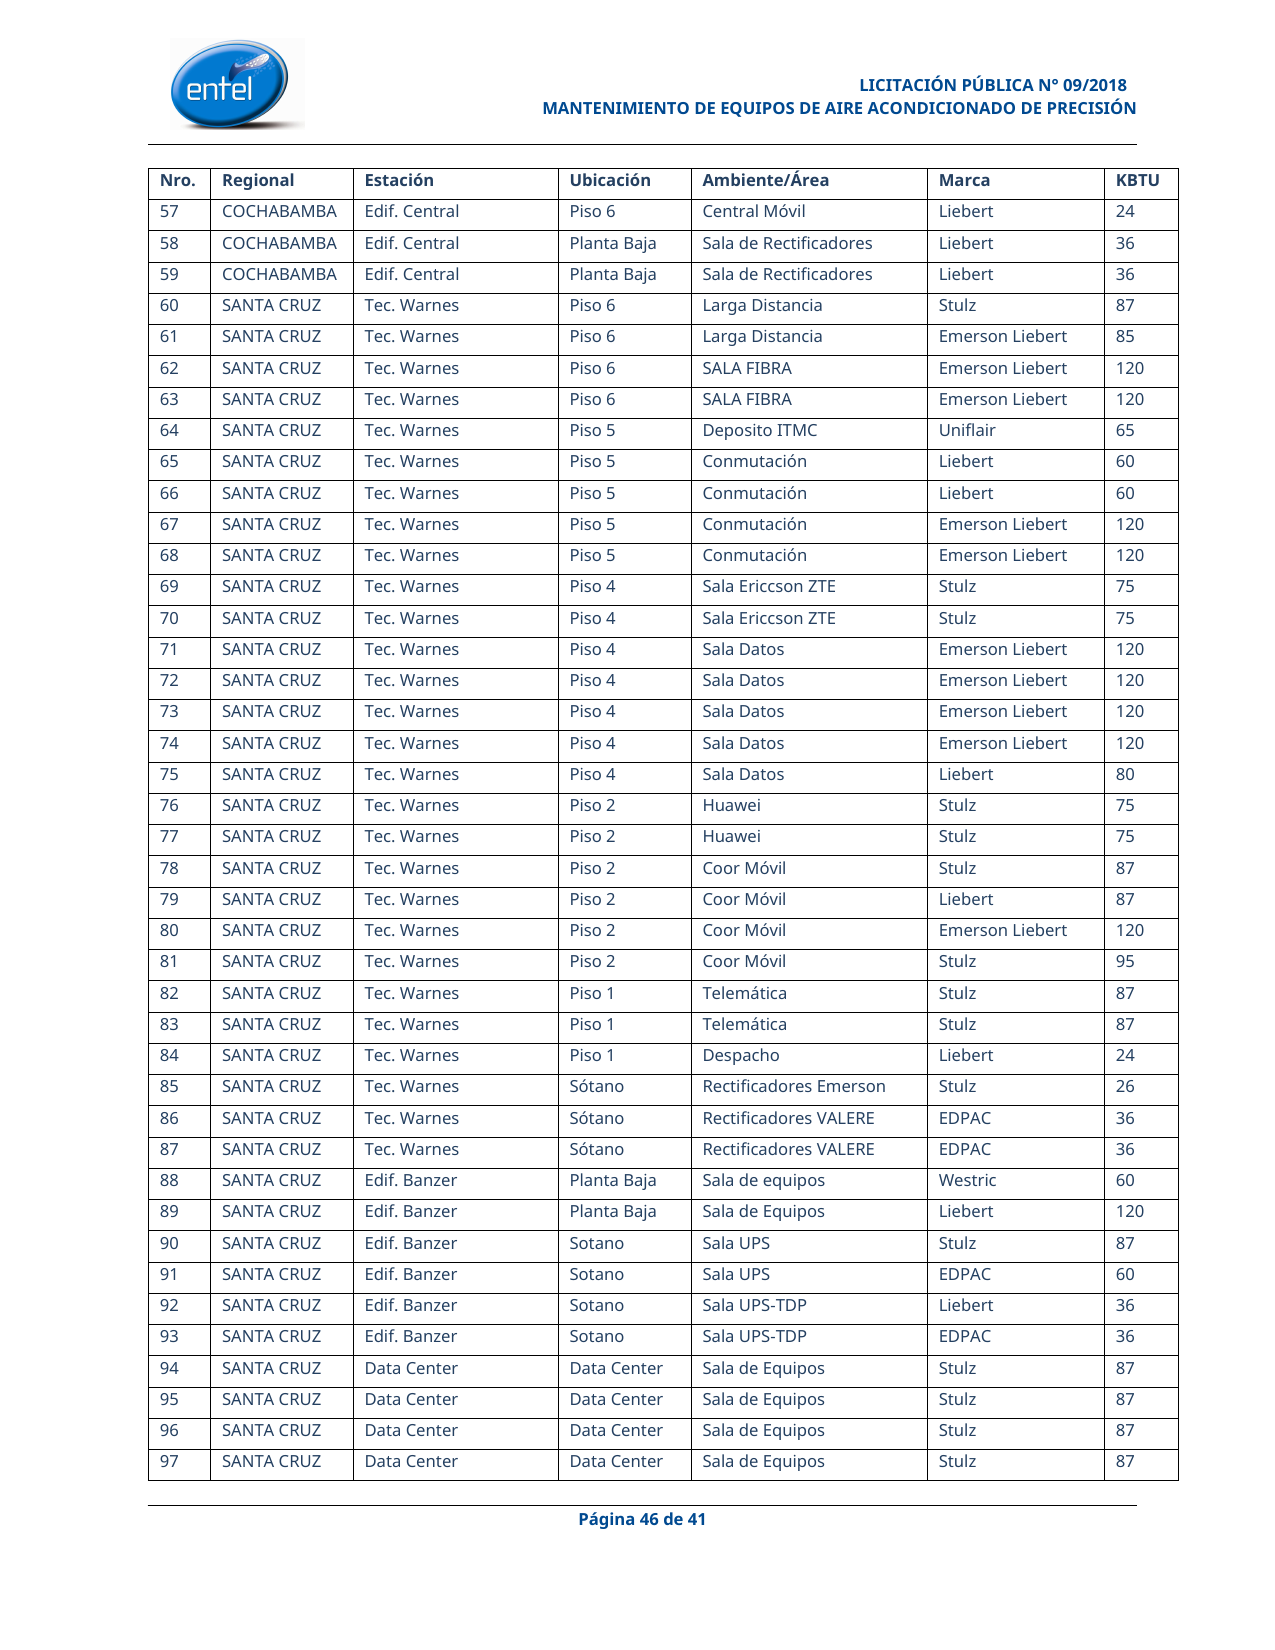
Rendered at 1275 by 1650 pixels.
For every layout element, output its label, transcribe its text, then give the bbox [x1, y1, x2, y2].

table_cell Conmutación [692, 481, 927, 512]
table_cell 72 [149, 669, 210, 699]
table_cell 120 [1105, 513, 1178, 543]
table_cell Sala UPS-TDP [692, 1294, 927, 1324]
table_cell SANTA CRUZ [211, 1044, 353, 1074]
table_cell SANTA CRUZ [211, 731, 353, 762]
table_cell 86 [149, 1106, 210, 1137]
table_cell SANTA CRUZ [211, 638, 353, 668]
table_cell Emerson Liebert [928, 731, 1104, 762]
table_cell Emerson Liebert [928, 638, 1104, 668]
table_cell Tec. Warnes [354, 481, 558, 512]
table_cell Tec. Warnes [354, 325, 558, 355]
table_cell Piso 6 [559, 356, 691, 387]
table_cell 95 [149, 1388, 210, 1418]
table_cell Stulz [928, 1231, 1104, 1262]
table_cell Piso 4 [559, 700, 691, 730]
table_cell SANTA CRUZ [211, 388, 353, 418]
table_cell SANTA CRUZ [211, 1419, 353, 1449]
table_cell 93 [149, 1325, 210, 1355]
table_cell Data Center [559, 1450, 691, 1480]
table_cell SANTA CRUZ [211, 1325, 353, 1355]
table_cell 87 [1105, 1388, 1178, 1418]
table_cell Piso 5 [559, 481, 691, 512]
table_cell Piso 2 [559, 856, 691, 887]
table_cell Sala de Rectificadores [692, 231, 927, 262]
table_cell 80 [1105, 763, 1178, 793]
table_cell Liebert [928, 200, 1104, 230]
table_cell EDPAC [928, 1138, 1104, 1168]
table_cell 60 [1105, 1169, 1178, 1199]
table_cell Piso 2 [559, 950, 691, 980]
table_cell Piso 5 [559, 513, 691, 543]
table_cell Edif. Banzer [354, 1325, 558, 1355]
table_cell Liebert [928, 1044, 1104, 1074]
table_cell Piso 4 [559, 638, 691, 668]
table_cell Emerson Liebert [928, 544, 1104, 574]
table_cell Piso 4 [559, 763, 691, 793]
table_cell COCHABAMBA [211, 263, 353, 293]
table_cell 87 [1105, 856, 1178, 887]
table_cell 94 [149, 1356, 210, 1387]
table_cell Sala de Equipos [692, 1200, 927, 1230]
table_cell Stulz [928, 575, 1104, 605]
table_cell Sala UPS [692, 1263, 927, 1293]
picture [170, 38, 305, 130]
table_cell SANTA CRUZ [211, 1106, 353, 1137]
table_cell Emerson Liebert [928, 700, 1104, 730]
table_cell 120 [1105, 731, 1178, 762]
table_cell SANTA CRUZ [211, 888, 353, 918]
table_cell 65 [149, 450, 210, 480]
table_cell SANTA CRUZ [211, 763, 353, 793]
table_cell Planta Baja [559, 231, 691, 262]
table_cell SANTA CRUZ [211, 700, 353, 730]
table_cell Tec. Warnes [354, 575, 558, 605]
table_header Ubicación [559, 169, 691, 199]
table_cell 60 [1105, 1263, 1178, 1293]
table_cell Piso 5 [559, 419, 691, 449]
table_cell Larga Distancia [692, 294, 927, 324]
table_cell 60 [149, 294, 210, 324]
table_cell Emerson Liebert [928, 669, 1104, 699]
table_cell Tec. Warnes [354, 1106, 558, 1137]
table_cell Stulz [928, 1419, 1104, 1449]
table_cell Edif. Central [354, 231, 558, 262]
table_cell SANTA CRUZ [211, 1075, 353, 1105]
table_cell Stulz [928, 294, 1104, 324]
table_cell COCHABAMBA [211, 200, 353, 230]
table_cell Piso 2 [559, 825, 691, 855]
table_cell Data Center [354, 1356, 558, 1387]
table_cell Sotano [559, 1263, 691, 1293]
table_cell Tec. Warnes [354, 1075, 558, 1105]
table_cell 87 [1105, 1013, 1178, 1043]
table_cell Tec. Warnes [354, 388, 558, 418]
table_cell 120 [1105, 919, 1178, 949]
table_cell SANTA CRUZ [211, 1013, 353, 1043]
table_cell SANTA CRUZ [211, 825, 353, 855]
table_cell 81 [149, 950, 210, 980]
table_cell Piso 2 [559, 919, 691, 949]
table_cell Data Center [559, 1356, 691, 1387]
table_cell Edif. Banzer [354, 1263, 558, 1293]
table_cell Tec. Warnes [354, 669, 558, 699]
table_cell Edif. Central [354, 263, 558, 293]
table_cell Sala UPS-TDP [692, 1325, 927, 1355]
table_cell SANTA CRUZ [211, 356, 353, 387]
table_cell Piso 2 [559, 888, 691, 918]
table_cell Data Center [559, 1419, 691, 1449]
table_cell Liebert [928, 1200, 1104, 1230]
table_cell Sótano [559, 1106, 691, 1137]
table_cell Sala de Equipos [692, 1450, 927, 1480]
table_cell COCHABAMBA [211, 231, 353, 262]
table_cell 87 [1105, 981, 1178, 1012]
table_cell Planta Baja [559, 1169, 691, 1199]
table_cell Liebert [928, 763, 1104, 793]
table_cell Tec. Warnes [354, 1138, 558, 1168]
table_cell 60 [1105, 450, 1178, 480]
table_cell 60 [1105, 481, 1178, 512]
table_cell 78 [149, 856, 210, 887]
table_cell Piso 6 [559, 200, 691, 230]
table_cell Central Móvil [692, 200, 927, 230]
table_cell Stulz [928, 794, 1104, 824]
table_cell 75 [1105, 794, 1178, 824]
table_cell Emerson Liebert [928, 388, 1104, 418]
table_cell Piso 1 [559, 981, 691, 1012]
table_cell Telemática [692, 1013, 927, 1043]
table_cell Edif. Banzer [354, 1169, 558, 1199]
table_cell Sala Datos [692, 638, 927, 668]
table_cell 79 [149, 888, 210, 918]
table_cell 76 [149, 794, 210, 824]
table_cell 65 [1105, 419, 1178, 449]
table_cell Piso 6 [559, 388, 691, 418]
table_cell 36 [1105, 1294, 1178, 1324]
table_cell Data Center [354, 1388, 558, 1418]
table_cell Sala Datos [692, 763, 927, 793]
table_cell 96 [149, 1419, 210, 1449]
table_cell SANTA CRUZ [211, 919, 353, 949]
table_cell Tec. Warnes [354, 856, 558, 887]
table_cell Stulz [928, 1013, 1104, 1043]
table_cell Emerson Liebert [928, 919, 1104, 949]
table_cell Piso 4 [559, 731, 691, 762]
table_cell Sala Datos [692, 731, 927, 762]
table_cell SANTA CRUZ [211, 981, 353, 1012]
table_cell SANTA CRUZ [211, 950, 353, 980]
table_cell 63 [149, 388, 210, 418]
table_cell Liebert [928, 888, 1104, 918]
table_cell 87 [1105, 1450, 1178, 1480]
table_cell SANTA CRUZ [211, 1263, 353, 1293]
table_cell Edif. Banzer [354, 1200, 558, 1230]
table_cell 80 [149, 919, 210, 949]
table_cell SANTA CRUZ [211, 575, 353, 605]
table_cell Tec. Warnes [354, 606, 558, 637]
table_cell Planta Baja [559, 1200, 691, 1230]
table_cell 57 [149, 200, 210, 230]
table_cell 36 [1105, 1138, 1178, 1168]
table_cell Stulz [928, 981, 1104, 1012]
table_cell 36 [1105, 231, 1178, 262]
table_cell Coor Móvil [692, 919, 927, 949]
table_cell 120 [1105, 356, 1178, 387]
table_cell SANTA CRUZ [211, 1169, 353, 1199]
table_cell Tec. Warnes [354, 294, 558, 324]
table_cell 95 [1105, 950, 1178, 980]
table_cell Rectificadores Emerson [692, 1075, 927, 1105]
table_cell Conmutación [692, 450, 927, 480]
table_cell 120 [1105, 388, 1178, 418]
table_cell Tec. Warnes [354, 700, 558, 730]
table_cell Tec. Warnes [354, 950, 558, 980]
table_cell Stulz [928, 1450, 1104, 1480]
table_cell Liebert [928, 450, 1104, 480]
table_cell 58 [149, 231, 210, 262]
table_cell Tec. Warnes [354, 1013, 558, 1043]
table_cell 66 [149, 481, 210, 512]
table_cell Emerson Liebert [928, 356, 1104, 387]
table_cell 87 [1105, 1356, 1178, 1387]
table_cell Sala de equipos [692, 1169, 927, 1199]
table_cell 83 [149, 1013, 210, 1043]
table_cell SALA FIBRA [692, 388, 927, 418]
table_cell 120 [1105, 700, 1178, 730]
table_cell Piso 6 [559, 294, 691, 324]
table_cell Westric [928, 1169, 1104, 1199]
table_cell Piso 4 [559, 606, 691, 637]
table_cell Stulz [928, 606, 1104, 637]
table_cell 36 [1105, 1106, 1178, 1137]
table_cell 75 [1105, 825, 1178, 855]
table_cell 87 [1105, 294, 1178, 324]
table_cell 90 [149, 1231, 210, 1262]
table_cell 69 [149, 575, 210, 605]
table_cell EDPAC [928, 1263, 1104, 1293]
table_cell 120 [1105, 1200, 1178, 1230]
table_cell 61 [149, 325, 210, 355]
table_cell Stulz [928, 825, 1104, 855]
table_cell Sala de Rectificadores [692, 263, 927, 293]
table_cell 36 [1105, 1325, 1178, 1355]
table_cell 75 [1105, 606, 1178, 637]
table_cell Edif. Banzer [354, 1231, 558, 1262]
table_cell Tec. Warnes [354, 981, 558, 1012]
table_cell Planta Baja [559, 263, 691, 293]
table_cell 24 [1105, 200, 1178, 230]
table_cell Edif. Banzer [354, 1294, 558, 1324]
table_cell Tec. Warnes [354, 763, 558, 793]
table_cell Liebert [928, 481, 1104, 512]
table_cell 92 [149, 1294, 210, 1324]
table_cell Stulz [928, 1356, 1104, 1387]
table_cell Stulz [928, 856, 1104, 887]
table_cell Tec. Warnes [354, 794, 558, 824]
table_cell Sala Datos [692, 700, 927, 730]
table_cell 85 [1105, 325, 1178, 355]
table_cell 70 [149, 606, 210, 637]
table_cell Emerson Liebert [928, 325, 1104, 355]
table_cell Sala Ericcson ZTE [692, 575, 927, 605]
table_cell SANTA CRUZ [211, 419, 353, 449]
table_cell Sotano [559, 1325, 691, 1355]
table_cell Huawei [692, 825, 927, 855]
table_header KBTU [1105, 169, 1178, 199]
table_cell SANTA CRUZ [211, 450, 353, 480]
table_cell 26 [1105, 1075, 1178, 1105]
table_cell Sótano [559, 1138, 691, 1168]
table_cell Piso 1 [559, 1044, 691, 1074]
table_cell 120 [1105, 544, 1178, 574]
table_header Nro. [149, 169, 210, 199]
table_cell EDPAC [928, 1106, 1104, 1137]
table_cell Piso 4 [559, 575, 691, 605]
table_cell 36 [1105, 263, 1178, 293]
table_cell 82 [149, 981, 210, 1012]
table_cell 120 [1105, 669, 1178, 699]
table_cell SANTA CRUZ [211, 1356, 353, 1387]
table_cell SANTA CRUZ [211, 1388, 353, 1418]
table_cell SANTA CRUZ [211, 669, 353, 699]
table_cell Piso 2 [559, 794, 691, 824]
table_cell Conmutación [692, 544, 927, 574]
table_cell SANTA CRUZ [211, 606, 353, 637]
table_cell 85 [149, 1075, 210, 1105]
table_cell Liebert [928, 231, 1104, 262]
table_cell SANTA CRUZ [211, 1294, 353, 1324]
table_cell SANTA CRUZ [211, 294, 353, 324]
table_cell Huawei [692, 794, 927, 824]
table_header Ambiente/Área [692, 169, 927, 199]
table_cell Coor Móvil [692, 888, 927, 918]
table_cell 64 [149, 419, 210, 449]
table_cell Tec. Warnes [354, 1044, 558, 1074]
table_cell Sala de Equipos [692, 1356, 927, 1387]
table_cell 75 [149, 763, 210, 793]
table_cell 87 [1105, 888, 1178, 918]
table_cell 24 [1105, 1044, 1178, 1074]
table_cell EDPAC [928, 1325, 1104, 1355]
table_cell 87 [1105, 1419, 1178, 1449]
table_cell Liebert [928, 1294, 1104, 1324]
table_cell Tec. Warnes [354, 919, 558, 949]
table_cell SANTA CRUZ [211, 325, 353, 355]
table_cell Liebert [928, 263, 1104, 293]
table_cell 91 [149, 1263, 210, 1293]
table_cell Coor Móvil [692, 856, 927, 887]
table_cell 75 [1105, 575, 1178, 605]
table_cell 120 [1105, 638, 1178, 668]
table_cell Stulz [928, 950, 1104, 980]
table_cell Sala Ericcson ZTE [692, 606, 927, 637]
table_cell SANTA CRUZ [211, 544, 353, 574]
table_cell Stulz [928, 1388, 1104, 1418]
table_cell Emerson Liebert [928, 513, 1104, 543]
table_cell 73 [149, 700, 210, 730]
table_cell Tec. Warnes [354, 731, 558, 762]
table_cell 84 [149, 1044, 210, 1074]
table_cell Despacho [692, 1044, 927, 1074]
table_cell Sala UPS [692, 1231, 927, 1262]
table_cell Rectificadores VALERE [692, 1138, 927, 1168]
table_cell 67 [149, 513, 210, 543]
table_cell 59 [149, 263, 210, 293]
table_cell SANTA CRUZ [211, 794, 353, 824]
table_cell SANTA CRUZ [211, 1231, 353, 1262]
table_cell Tec. Warnes [354, 544, 558, 574]
table_cell Sala Datos [692, 669, 927, 699]
table_cell Sala de Equipos [692, 1419, 927, 1449]
table_cell SANTA CRUZ [211, 856, 353, 887]
table_cell Sala de Equipos [692, 1388, 927, 1418]
table_cell Data Center [559, 1388, 691, 1418]
table_cell Data Center [354, 1450, 558, 1480]
table_cell 77 [149, 825, 210, 855]
table_cell Rectificadores VALERE [692, 1106, 927, 1137]
table_cell Piso 1 [559, 1013, 691, 1043]
table_cell SANTA CRUZ [211, 1138, 353, 1168]
table_cell 68 [149, 544, 210, 574]
table_cell Tec. Warnes [354, 638, 558, 668]
table_cell SALA FIBRA [692, 356, 927, 387]
table_cell Deposito ITMC [692, 419, 927, 449]
table_header Regional [211, 169, 353, 199]
table_cell SANTA CRUZ [211, 513, 353, 543]
table_cell 62 [149, 356, 210, 387]
table_cell Tec. Warnes [354, 888, 558, 918]
table_cell Larga Distancia [692, 325, 927, 355]
table_cell Stulz [928, 1075, 1104, 1105]
table_cell 97 [149, 1450, 210, 1480]
table_cell Data Center [354, 1419, 558, 1449]
table_cell Coor Móvil [692, 950, 927, 980]
table_cell 89 [149, 1200, 210, 1230]
table_cell 71 [149, 638, 210, 668]
table_cell Tec. Warnes [354, 450, 558, 480]
table_cell SANTA CRUZ [211, 1200, 353, 1230]
table_cell Tec. Warnes [354, 513, 558, 543]
table_cell Uniflair [928, 419, 1104, 449]
table_cell Piso 5 [559, 544, 691, 574]
table_cell SANTA CRUZ [211, 481, 353, 512]
table_cell 74 [149, 731, 210, 762]
table_header Estación [354, 169, 558, 199]
table_cell 88 [149, 1169, 210, 1199]
table_cell Piso 6 [559, 325, 691, 355]
table_cell Conmutación [692, 513, 927, 543]
table_cell 87 [1105, 1231, 1178, 1262]
table_cell Tec. Warnes [354, 825, 558, 855]
table_cell Tec. Warnes [354, 356, 558, 387]
table_cell Tec. Warnes [354, 419, 558, 449]
table_cell Sótano [559, 1075, 691, 1105]
table_cell Sotano [559, 1294, 691, 1324]
table_cell Piso 5 [559, 450, 691, 480]
table_header Marca [928, 169, 1104, 199]
table_cell Edif. Central [354, 200, 558, 230]
table_cell Sotano [559, 1231, 691, 1262]
table_cell SANTA CRUZ [211, 1450, 353, 1480]
table_cell Piso 4 [559, 669, 691, 699]
table_cell Telemática [692, 981, 927, 1012]
table_cell 87 [149, 1138, 210, 1168]
